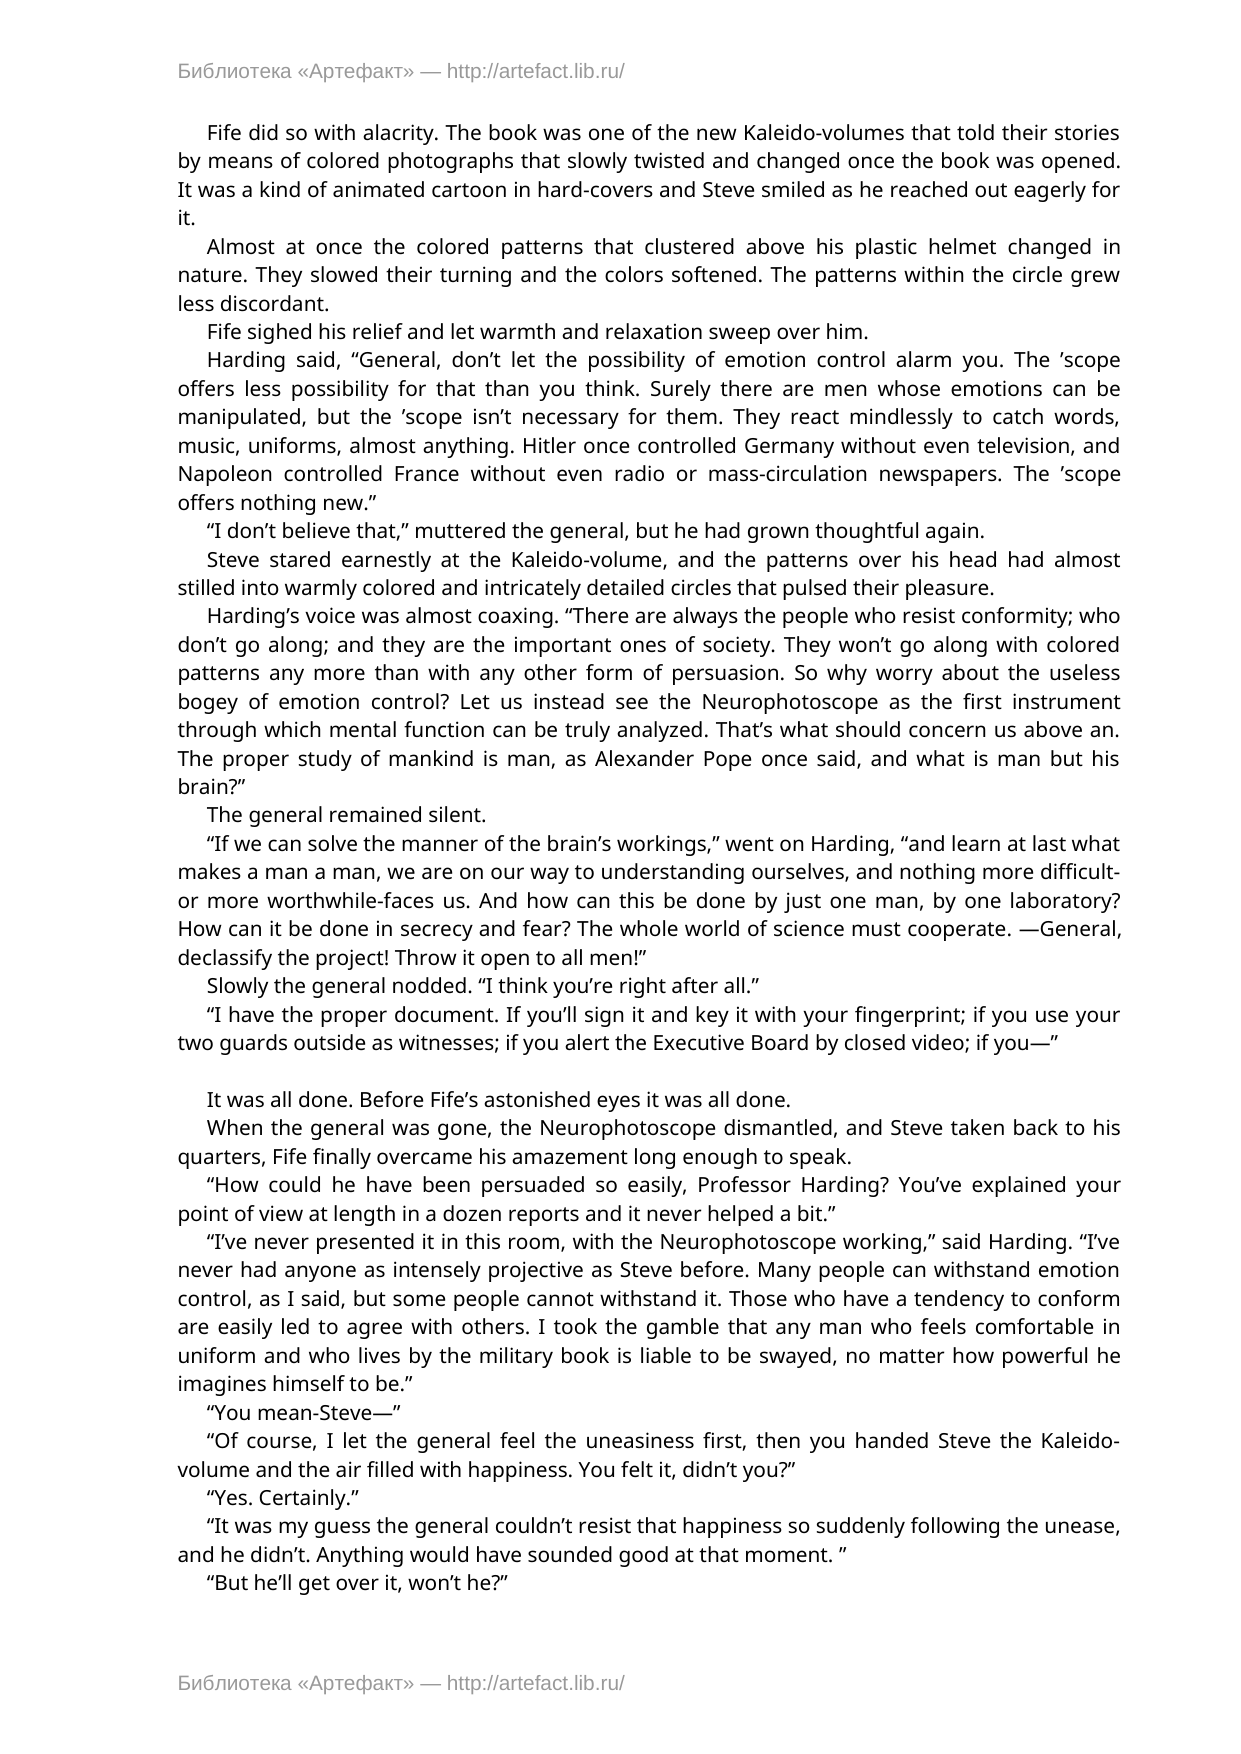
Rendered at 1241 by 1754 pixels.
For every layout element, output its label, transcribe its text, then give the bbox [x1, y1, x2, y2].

text “You mean-Steve—” [177, 1398, 1122, 1426]
text Fife sighed his relief and let warmth and relaxation sweep over him. [177, 317, 1122, 346]
text “But he’ll get over it, won’t he?” [177, 1568, 1122, 1597]
text “I don’t believe that,” muttered the general, but he had grown thoughtful again. [177, 516, 1122, 545]
text Harding said, “General, don’t let the possibility of emotion control alarm you. The ’scope offers less possibility for that than you think. Surely there are men whose emotions can be manipulated, but the ’scope isn’t necessary for them. They react mindlessly to catch words, music, uniforms, almost anything. Hitler once controlled Germany without even television, and Napoleon controlled France without even radio or mass-circulation newspapers. The ’scope offers nothing new.” [177, 346, 1122, 516]
text Steve stared earnestly at the Kaleido-volume, and the patterns over his head had almost stilled into warmly colored and intricately detailed circles that pulsed their pleasure. [177, 545, 1122, 602]
text When the general was gone, the Neurophotoscope dismantled, and Steve taken back to his quarters, Fife finally overcame his amazement long enough to speak. [177, 1113, 1122, 1170]
text “I’ve never presented it in this room, with the Neurophotoscope working,” said Harding. “I’ve never had anyone as intensely projective as Steve before. Many people can withstand emotion control, as I said, but some people cannot withstand it. Those who have a tendency to conform are easily led to agree with others. I took the gamble that any man who feels comfortable in uniform and who lives by the military book is liable to be swayed, no matter how powerful he imagines himself to be.” [177, 1227, 1122, 1398]
text It was all done. Before Fife’s astonished eyes it was all done. [177, 1085, 1122, 1113]
text Harding’s voice was almost coaxing. “There are always the people who resist conformity; who don’t go along; and they are the important ones of society. They won’t go along with colored patterns any more than with any other form of persuasion. So why worry about the useless bogey of emotion control? Let us instead see the Neurophotoscope as the first instrument through which mental function can be truly analyzed. That’s what should concern us above an. The proper study of mankind is man, as Alexander Pope once said, and what is man but his brain?” [177, 602, 1122, 801]
text “If we can solve the manner of the brain’s workings,” went on Harding, “and learn at last what makes a man a man, we are on our way to understanding ourselves, and nothing more difficult-or more worthwhile-faces us. And how can this be done by just one man, by one laboratory? How can it be done in secrecy and fear? The whole world of science must cooperate. —General, declassify the project! Throw it open to all men!” [177, 829, 1122, 971]
text Almost at once the colored patterns that clustered above his plastic helmet changed in nature. They slowed their turning and the colors softened. The patterns within the circle grew less discordant. [177, 232, 1122, 317]
text “Yes. Certainly.” [177, 1483, 1122, 1512]
text “How could he have been persuaded so easily, Professor Harding? You’ve explained your point of view at length in a dozen reports and it never helped a bit.” [177, 1170, 1122, 1227]
text Fife did so with alacrity. The book was one of the new Kaleido-volumes that told their stories by means of colored photographs that slowly twisted and changed once the book was opened. It was a kind of animated cartoon in hard-covers and Steve smiled as he reached out eagerly for it. [177, 118, 1122, 232]
text “It was my guess the general couldn’t resist that happiness so suddenly following the unease, and he didn’t. Anything would have sounded good at that moment. ” [177, 1512, 1122, 1568]
text Slowly the general nodded. “I think you’re right after all.” [177, 971, 1122, 1000]
text The general remained silent. [177, 801, 1122, 829]
text “I have the proper document. If you’ll sign it and key it with your fingerprint; if you use your two guards outside as witnesses; if you alert the Executive Board by closed video; if you—” [177, 1000, 1122, 1057]
text “Of course, I let the general feel the uneasiness first, then you handed Steve the Kaleido-volume and the air filled with happiness. You felt it, didn’t you?” [177, 1426, 1122, 1483]
